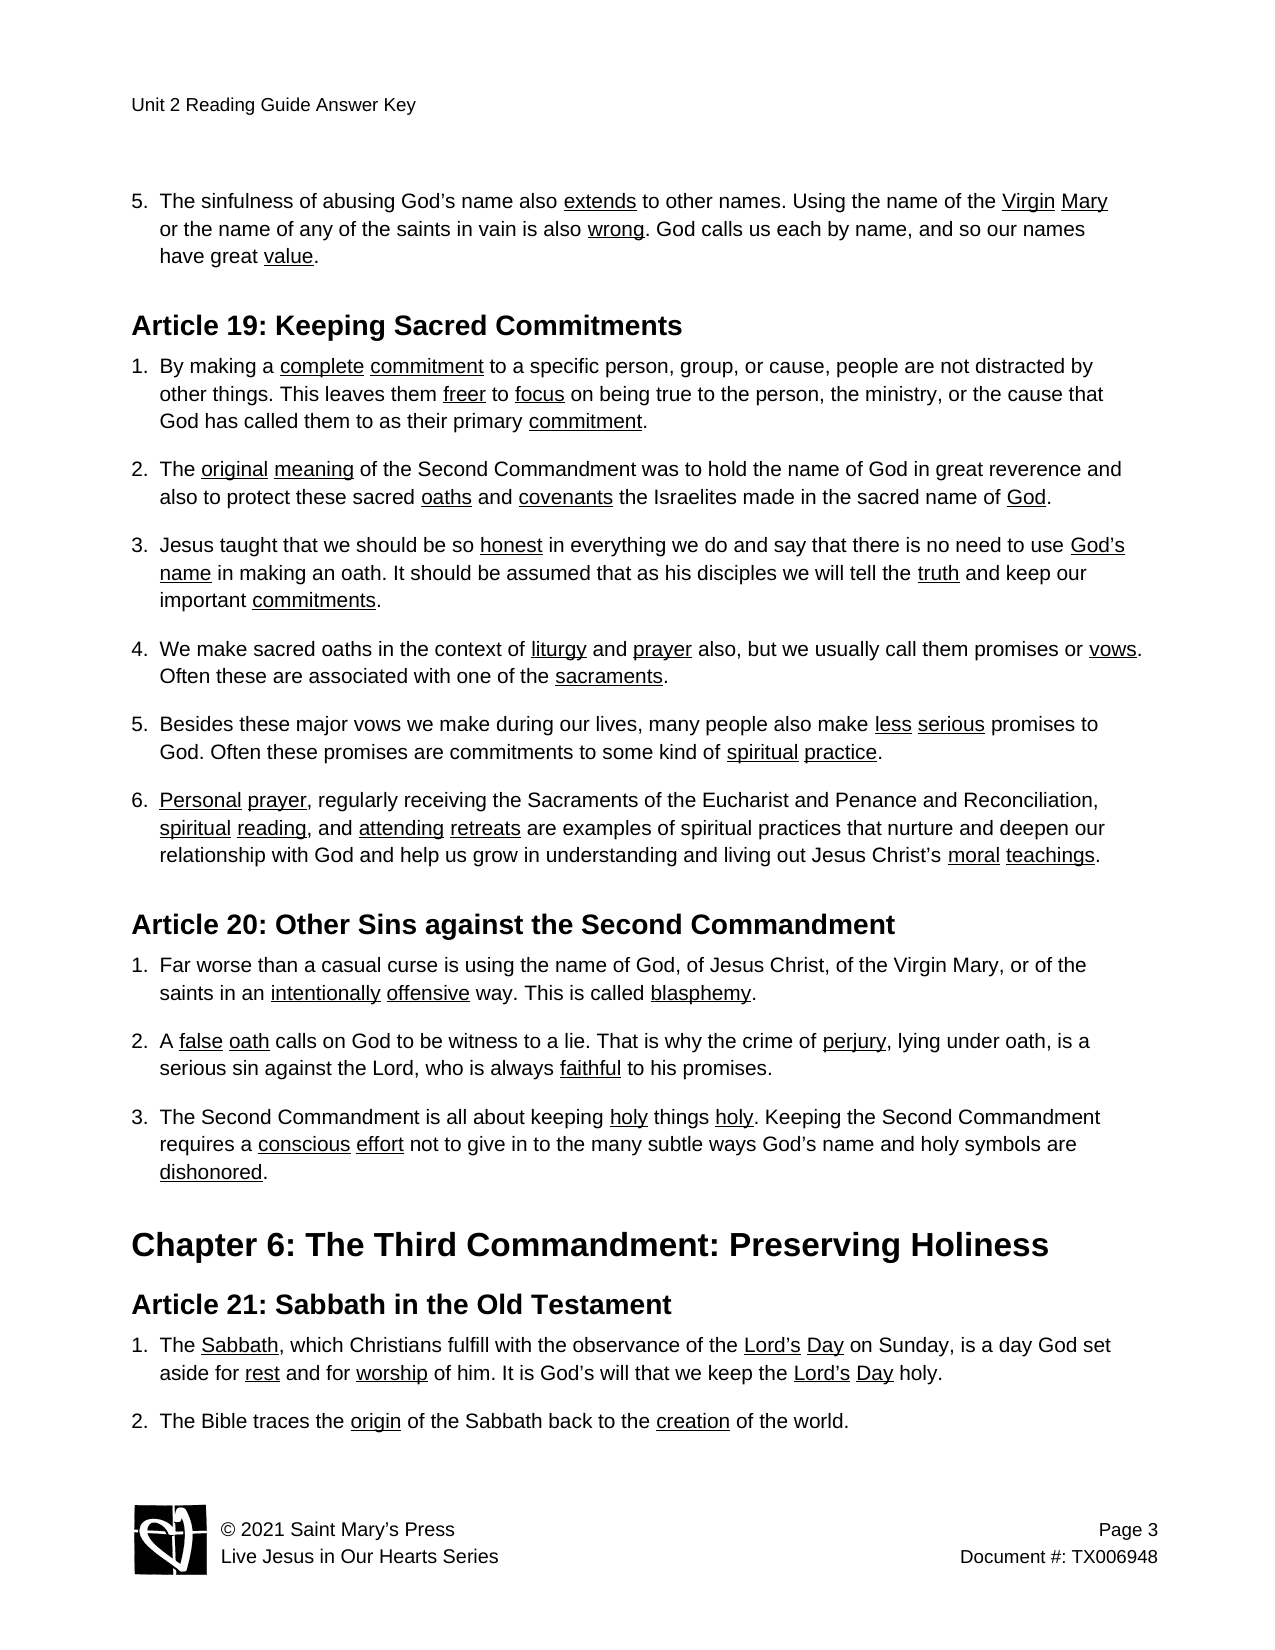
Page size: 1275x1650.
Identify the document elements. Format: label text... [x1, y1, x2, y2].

text Chapter 6: The Third Commandment: Preserving Holiness [131, 1224, 1144, 1263]
text Article 19: Keeping Sacred Commitments [131, 309, 1144, 341]
list The Second Commandment is all about keeping holy things holy. Keeping the Second Commandment requires a conscious effort not to give in to the many subtle ways God’s name and holy symbols are dishonored. [131, 1104, 1144, 1183]
text Article 20: Other Sins against the Second Commandment [131, 908, 1144, 940]
text Article 21: Sabbath in the Old Testament [131, 1288, 1144, 1320]
list Jesus taught that we should be so honest in everything we do and say that there is no need to use God’s name in making an oath. It should be assumed that as his disciples we will tell the truth and keep our important commitments. [131, 533, 1144, 612]
list Besides these major vows we make during our lives, many people also make less serious promises to God. Often these promises are commitments to some kind of spiritual practice. [131, 712, 1144, 764]
list A false oath calls on God to be witness to a lie. That is why the crime of perjury, lying under oath, is a serious sin against the Lord, who is always faithful to his promises. [131, 1029, 1144, 1080]
list By making a complete commitment to a specific person, group, or cause, people are not distracted by other things. This leaves them freer to focus on being true to the person, the ministry, or the cause that God has called them to as their primary commitment. [131, 354, 1144, 433]
list The sinfulness of abusing God’s name also extends to other names. Using the name of the Virgin Mary or the name of any of the saints in vain is also wrong. God calls us each by name, and so our names have great value. [131, 189, 1144, 268]
list Personal prayer, regularly receiving the Sacraments of the Eucharist and Penance and Reconciliation, spiritual reading, and attending retreats are examples of spiritual practices that nurture and deepen our relationship with God and help us grow in understanding and living out Jesus Christ’s moral teachings. [131, 788, 1144, 867]
list We make sacred oaths in the context of liturgy and prayer also, but we usually call them promises or vows. Often these are associated with one of the sacraments. [131, 636, 1144, 688]
list The Sabbath, which Christians fulfill with the observance of the Lord’s Day on Sunday, is a day God set aside for rest and for worship of him. It is God’s will that we keep the Lord’s Day holy. [131, 1333, 1144, 1384]
list Far worse than a casual curse is using the name of God, of Jesus Christ, of the Virgin Mary, or of the saints in an intentionally offensive way. This is called blasphemy. [131, 953, 1144, 1004]
list The original meaning of the Second Commandment was to hold the name of God in great reverence and also to protect these sacred oaths and covenants the Israelites made in the sacred name of God. [131, 457, 1144, 509]
list The Bible traces the origin of the Sabbath back to the creation of the world. [131, 1409, 1144, 1433]
